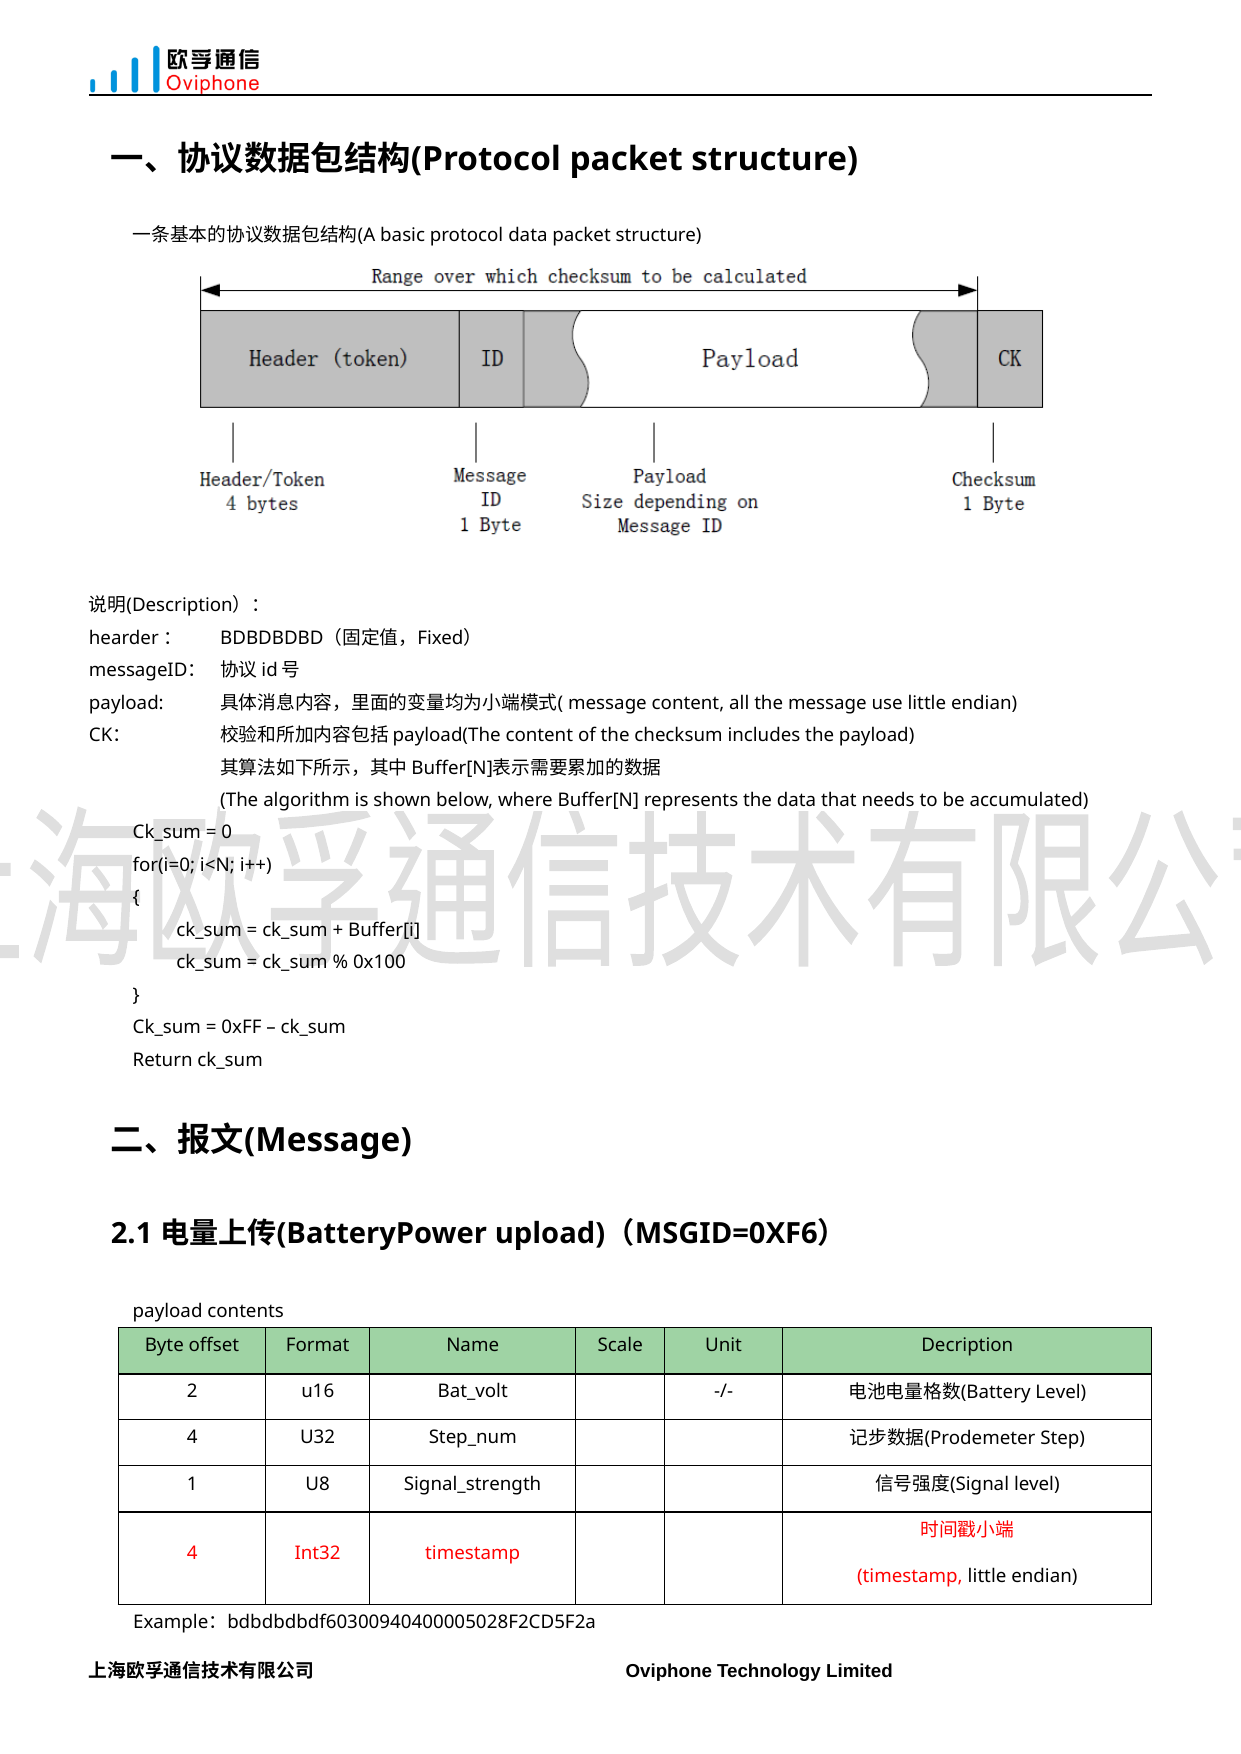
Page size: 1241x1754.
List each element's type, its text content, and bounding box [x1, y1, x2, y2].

text ck_sum = ck_sum + Buffer[i] [132, 912, 1152, 945]
table_header Byte offset [119, 1328, 265, 1373]
table_cell 4 [119, 1513, 265, 1603]
table_cell 1 [119, 1466, 265, 1511]
table_cell Int32 [266, 1513, 369, 1603]
table_cell u16 [266, 1375, 369, 1419]
table_header Scale [576, 1328, 664, 1373]
table_cell U8 [266, 1466, 369, 1511]
table_cell U32 [266, 1420, 369, 1465]
table_cell 电池电量格数(Battery Level) [783, 1375, 1151, 1419]
text hearder ： BDBDBDBD（固定值，Fixed） [89, 620, 1152, 652]
text 一条基本的协议数据包结构(A basic protocol data packet structure) [89, 217, 1152, 250]
table_cell [665, 1420, 782, 1465]
picture [88, 41, 265, 95]
table_cell -/- [665, 1375, 782, 1419]
text Ck_sum = 0 [89, 815, 1152, 847]
text for(i=0; i<N; i++) [89, 847, 1152, 880]
subtitle 二、报文(Message) [111, 1104, 1130, 1169]
text (The algorithm is shown below, where Buffer[N] represents the data that needs to be accumulated) [177, 782, 1152, 815]
table_cell [665, 1466, 782, 1511]
text { [132, 880, 1152, 912]
text 其算法如下所示，其中Buffer[N]表示需要累加的数据 [177, 750, 1152, 782]
text Example：bdbdbdbdf60300940400005028F2CD5F2a [133, 1605, 1152, 1637]
table_cell 2 [119, 1375, 265, 1419]
table_header Unit [665, 1328, 782, 1373]
table_cell 4 [119, 1420, 265, 1465]
table_cell Step_num [370, 1420, 575, 1465]
text ck_sum = ck_sum % 0x100 [132, 945, 1152, 977]
text } [89, 977, 1152, 1010]
table_cell Bat_volt [370, 1375, 575, 1419]
table_header Decription [783, 1328, 1151, 1373]
table_cell timestamp [370, 1513, 575, 1603]
text CK： 校验和所加内容包括payload(The content of the checksum includes the payload) [89, 717, 1152, 750]
text Ck_sum = 0xFF – ck_sum [89, 1010, 1152, 1042]
table_cell [665, 1513, 782, 1603]
table_cell 信号强度(Signal level) [783, 1466, 1151, 1511]
subtitle 一、协议数据包结构(Protocol packet structure) [111, 123, 1130, 188]
table_cell 记步数据(Prodemeter Step) [783, 1420, 1151, 1465]
table_cell [576, 1375, 664, 1419]
table_cell 时间戳小端 (timestamp, little endian) [783, 1513, 1151, 1603]
picture [176, 250, 1064, 550]
text payload: 具体消息内容，里面的变量均为小端模式( message content, all the message use little endian) [89, 685, 1152, 717]
table_cell [576, 1420, 664, 1465]
table_header Format [266, 1328, 369, 1373]
text payload contents [89, 1294, 1152, 1327]
table_cell [576, 1466, 664, 1511]
text 说明(Description）： [89, 587, 1152, 620]
table_cell [576, 1513, 664, 1603]
table_header Name [370, 1328, 575, 1373]
table_cell Signal_strength [370, 1466, 575, 1511]
subtitle 2.1 电量上传(BatteryPower upload)（MSGID=0XF6） [111, 1198, 1130, 1263]
text messageID： 协议id号 [89, 652, 1152, 685]
text Return ck_sum [89, 1042, 1152, 1075]
